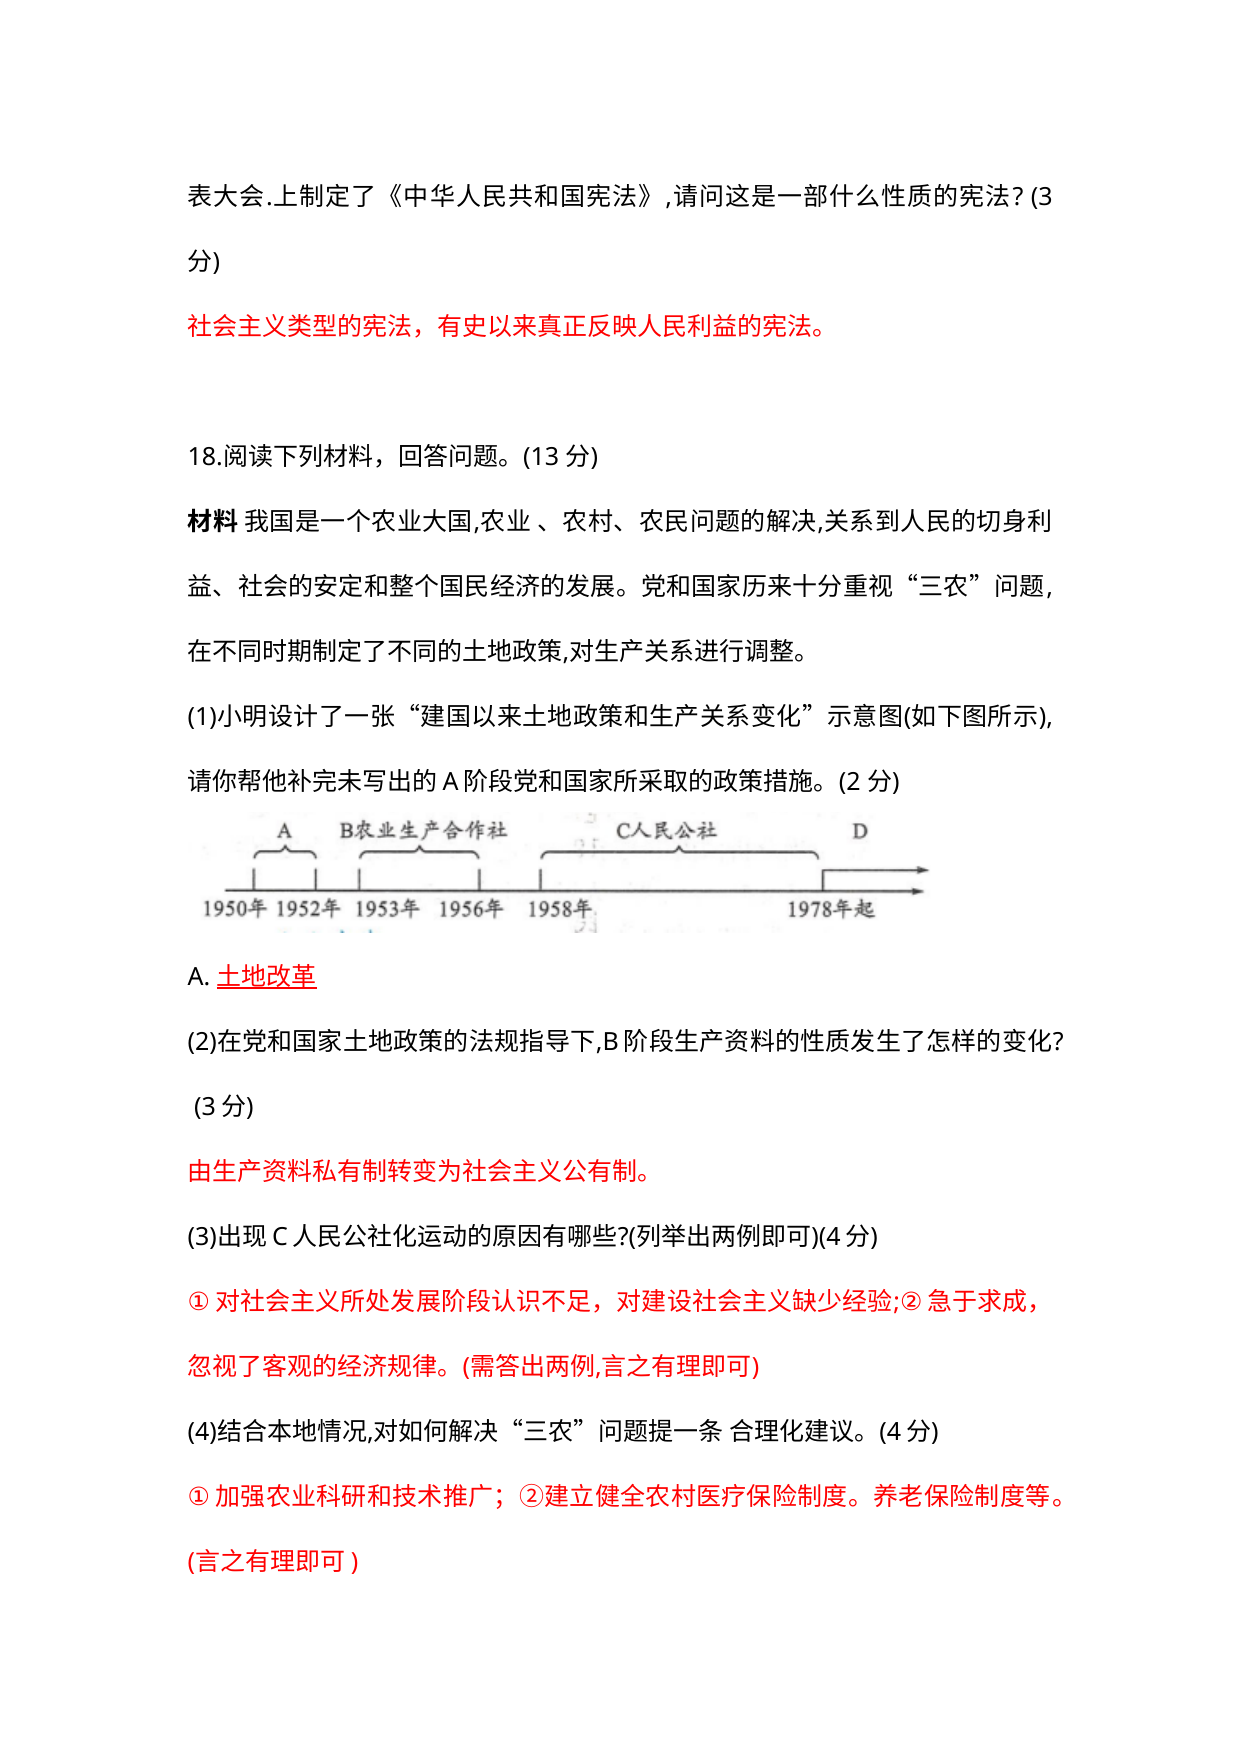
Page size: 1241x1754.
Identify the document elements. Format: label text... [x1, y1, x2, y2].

text 材料 我国是一个农业大国,农业 、农村、农民问题的解决,关系到人民的切身利益、社会的安定和整个国民经济的发展。党和国家历来十分重视“三农”问题,在不同时期制定了不同的土地政策,对生产关系进行调整。 [187, 487, 1053, 682]
text 社会主义类型的宪法，有史以来真正反映人民利益的宪法。 [187, 292, 1053, 357]
picture [187, 812, 941, 933]
text (4)结合本地情况,对如何解决“三农”问题提一条 合理化建议。(4分) [187, 1397, 1053, 1462]
text 18.阅读下列材料，回答问题。(13 分) [187, 422, 1053, 487]
text ①加强农业科研和技术推广；②建立健全农村医疗保险制度。养老保险制度等。(言之有理即可 ) [187, 1462, 1053, 1592]
text ①对社会主义所处发展阶段认识不足，对建设社会主义缺少经验;②急于求成，忽视了客观的经济规律。(需答出两例,言之有理即可) [187, 1267, 1053, 1397]
text (3)出现C人民公社化运动的原因有哪些?(列举出两例即可)(4分) [187, 1202, 1053, 1267]
text (2)在党和国家土地政策的法规指导下,B阶段生产资料的性质发生了怎样的变化? (3分) [187, 1007, 1053, 1137]
text (1)小明设计了一张“建国以来土地政策和生产关系变化”示意图(如下图所示),请你帮他补完未写出的A阶段党和国家所采取的政策措施。(2 分) [187, 682, 1053, 812]
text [187, 162, 1053, 292]
text A. 土地改革 [187, 942, 1053, 1007]
text 由生产资料私有制转变为社会主义公有制。 [187, 1137, 1053, 1202]
